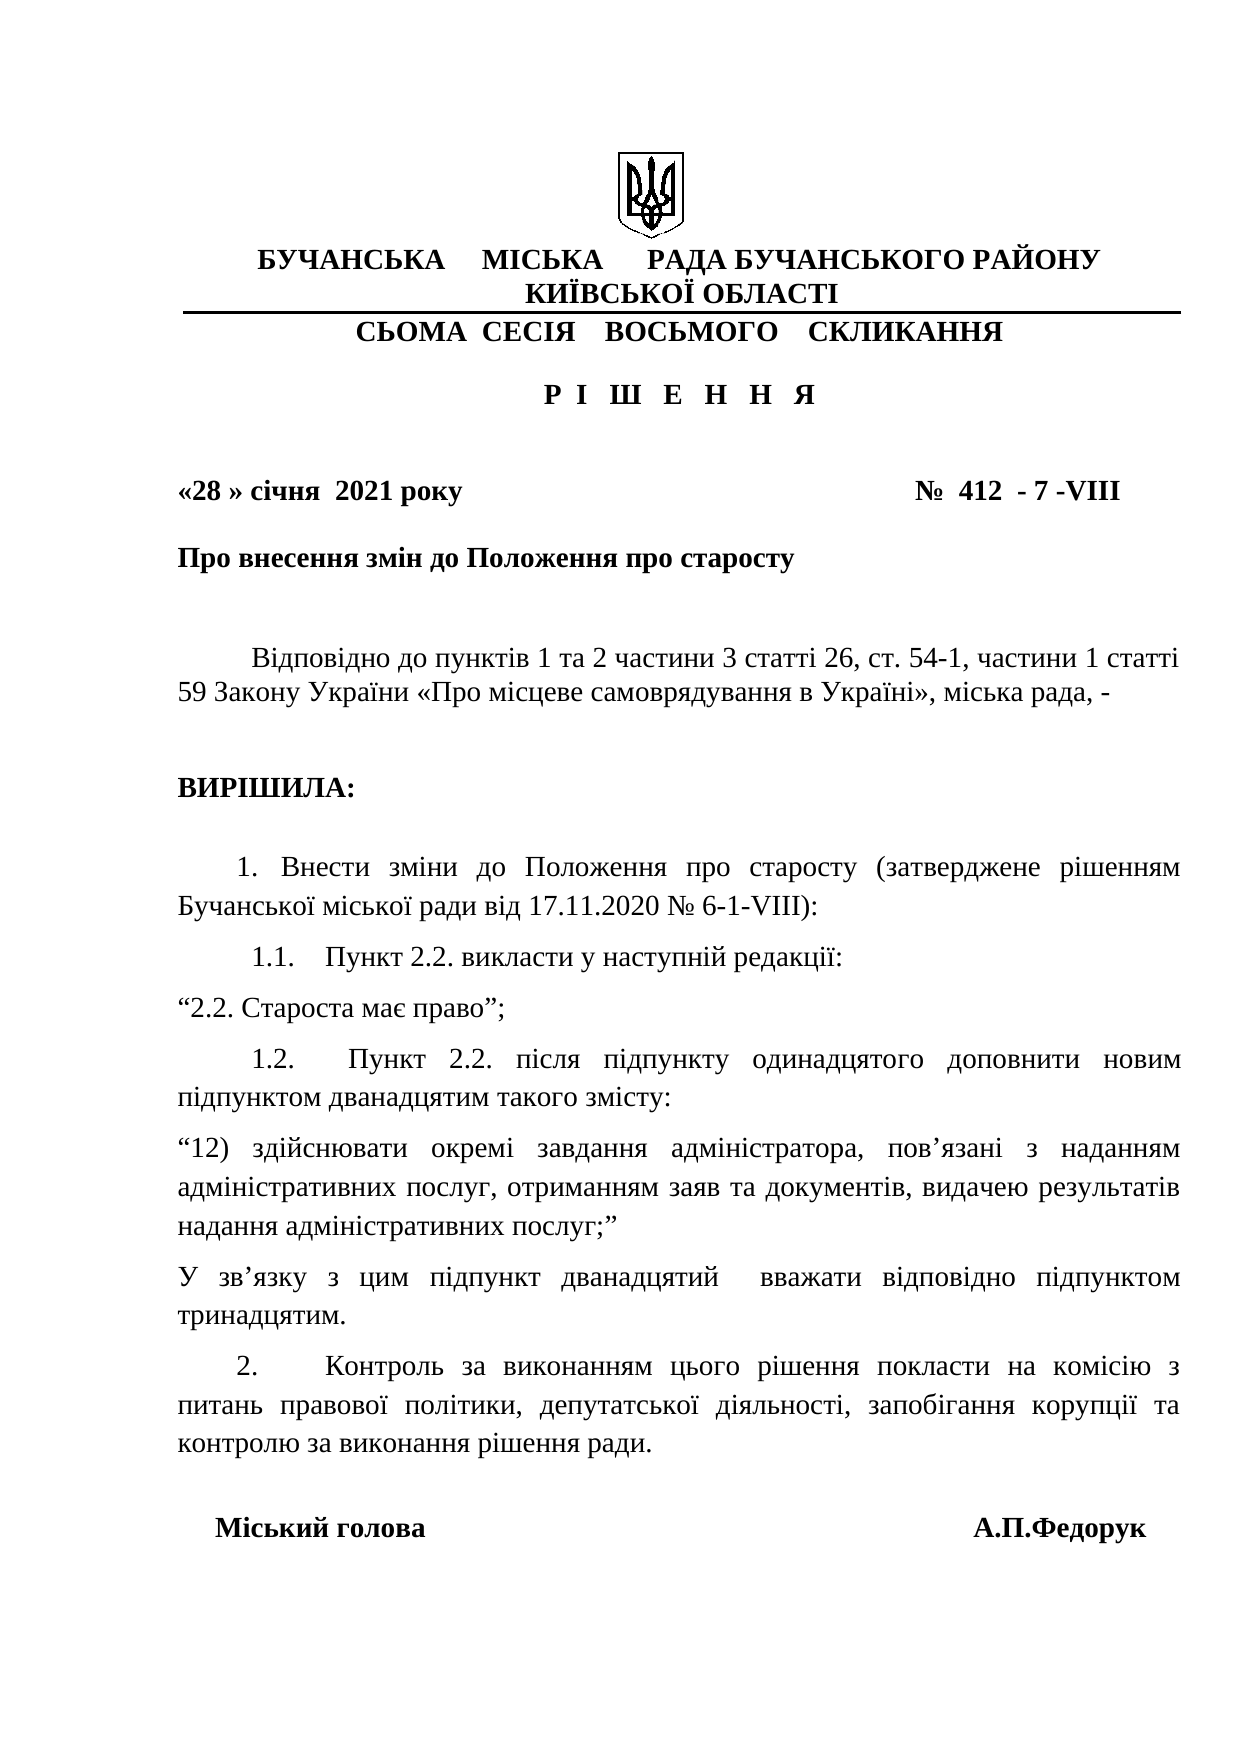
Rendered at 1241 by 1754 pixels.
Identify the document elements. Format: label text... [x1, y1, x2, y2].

list Пункт 2.2. після підпункту одинадцятого доповнити новим підпунктом дванадцятим такого змісту: [177, 1041, 1181, 1113]
text “12) здійснювати окремі завдання адміністратора, пов’язані з наданням адміністративних послуг, отриманням заяв та документів, видачею результатів надання адміністративних послуг;” [177, 1131, 1181, 1241]
text БУЧАНСЬКА МІСЬКА РАДА БУЧАНСЬКОГО РАЙОНУ [177, 242, 1181, 276]
text У зв’язку з цим підпункт дванадцятий вважати відповідно підпунктом тринадцятим. [177, 1259, 1181, 1331]
text Міський голова А.П.Федорук [177, 1510, 1181, 1543]
text «28 » січня 2021 року № 412 - 7 -VIII [177, 473, 1181, 506]
text Про внесення змін до Положення про старосту [177, 540, 1181, 573]
subtitle КИЇВСЬКОЇ ОБЛАСТІ [183, 276, 1181, 311]
text СЬОМА СЕСІЯ ВОСЬМОГО СКЛИКАННЯ [177, 314, 1181, 348]
list Пункт 2.2. викласти у наступній редакції: [177, 939, 1181, 972]
list Контроль за виконанням цього рішення покласти на комісію з питань правової політики, депутатської діяльності, запобігання корупції та контролю за виконання рішення ради. [177, 1348, 1181, 1459]
list Внести зміни до Положення про старосту (затверджене рішенням Бучанської міської ради від 17.11.2020 № 6-1-VIIІ): [177, 849, 1181, 921]
text “2.2. Староста має право”; [177, 990, 1181, 1023]
text ВИРІШИЛА: [177, 770, 1181, 803]
subtitle Р І Ш Е Н Н Я [177, 377, 1181, 410]
text Відповідно до пунктів 1 та 2 частини 3 статті 26, ст. 54-1, частини 1 статті 59 Закону України «Про місцеве самоврядування в Україні», міська рада, - [177, 640, 1181, 707]
